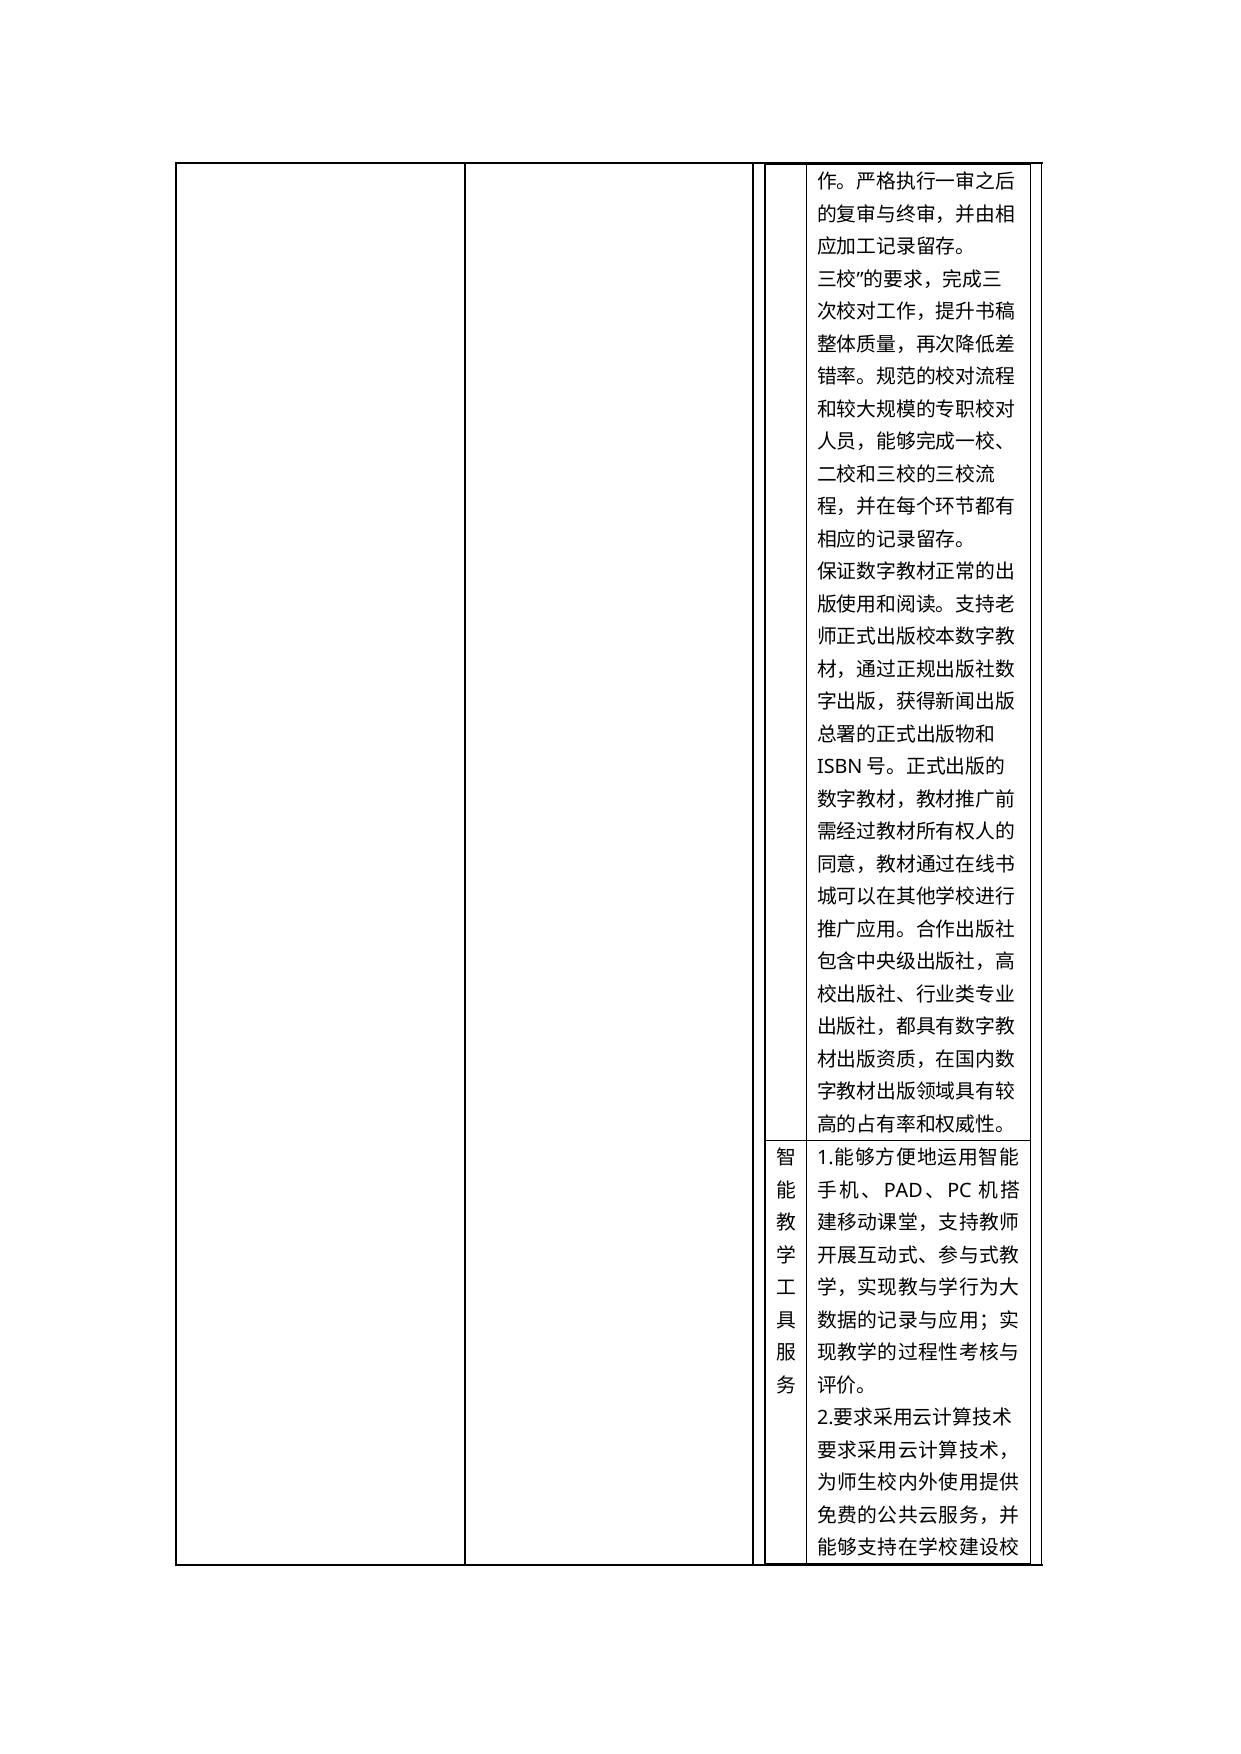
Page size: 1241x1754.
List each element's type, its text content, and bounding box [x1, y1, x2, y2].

table_cell 1 [177, 164, 464, 1564]
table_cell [807, 1141, 1030, 1563]
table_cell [766, 1141, 806, 1563]
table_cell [1031, 164, 1041, 1564]
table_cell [807, 165, 1030, 1140]
table_cell [466, 164, 752, 1564]
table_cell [766, 165, 806, 1140]
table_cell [754, 164, 764, 1564]
